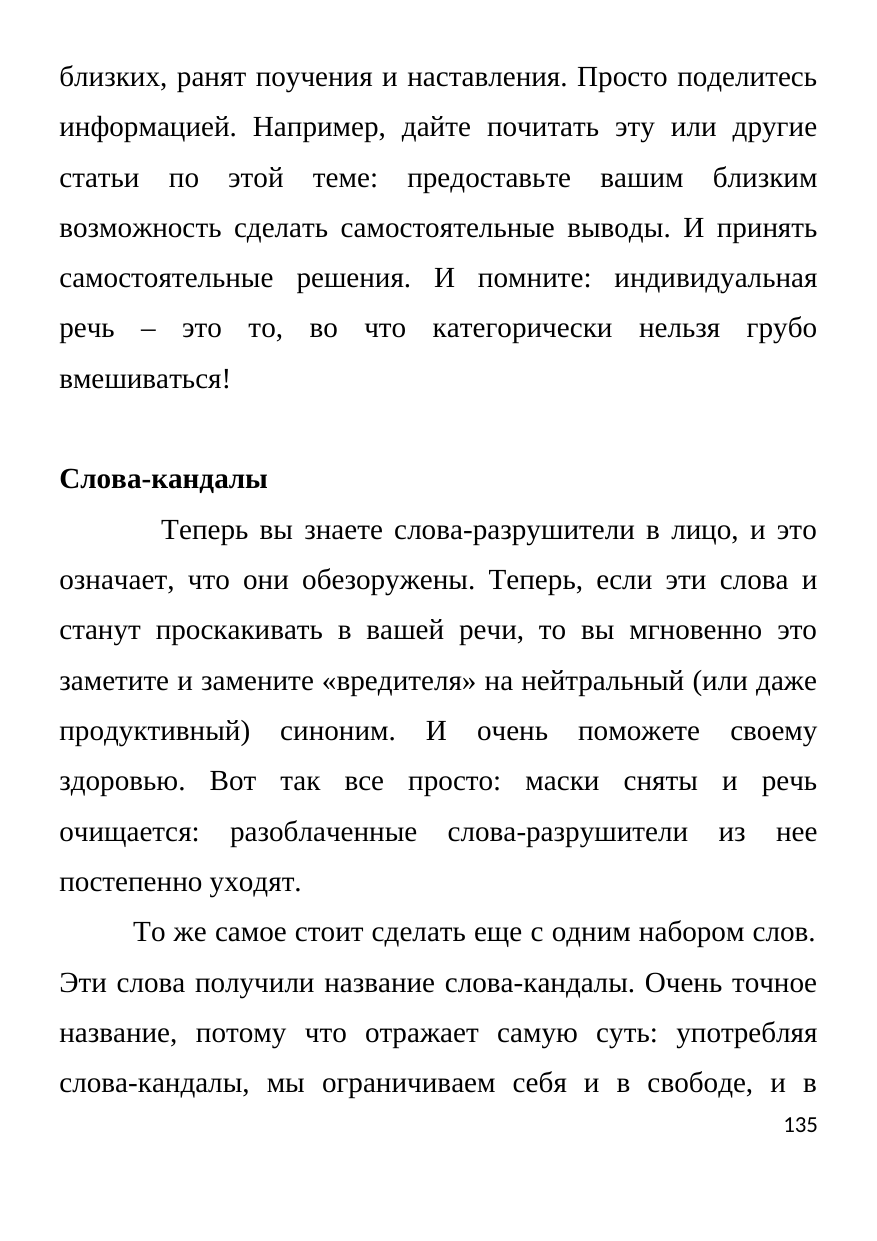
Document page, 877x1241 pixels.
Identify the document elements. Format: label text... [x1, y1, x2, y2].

text Теперь вы знаете слова-разрушители в лицо, и это означает, что они обезоружены. Теперь, если эти слова и станут проскакивать в вашей речи, то вы мгновенно это заметите и замените «вредителя» на нейтральный (или даже продуктивный) синоним. И очень поможете своему здоровью. Вот так все просто: маски сняты и речь очищается: разоблаченные слова-разрушители из нее постепенно уходят. [59, 512, 818, 898]
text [59, 59, 818, 394]
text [59, 914, 818, 1099]
text Слова-кандалы [59, 411, 818, 495]
